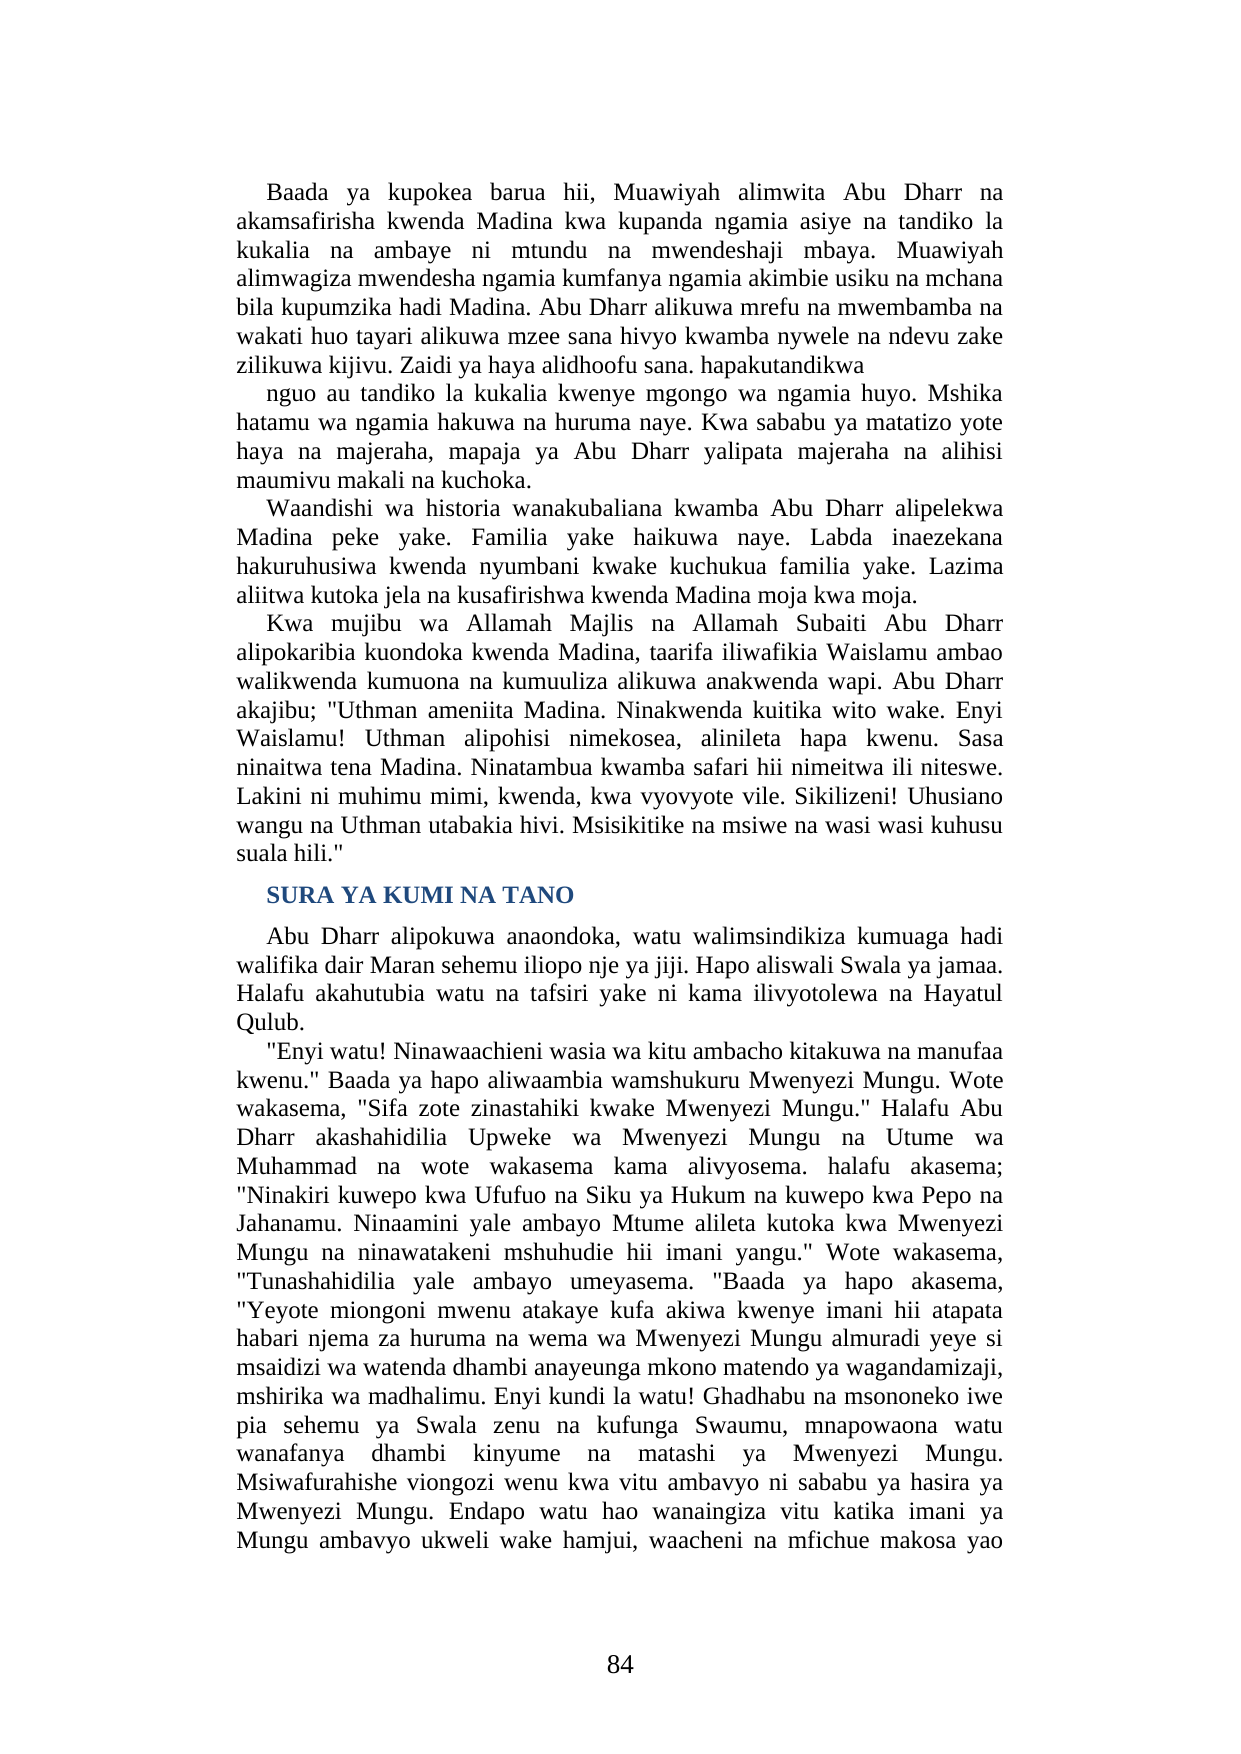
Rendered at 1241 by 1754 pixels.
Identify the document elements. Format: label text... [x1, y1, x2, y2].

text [236, 1036, 1004, 1553]
text Kwa mujibu wa Allamah Majlis na Allamah Subaiti Abu Dharr alipokaribia kuondoka kwenda Madina, taarifa iliwafikia Waislamu ambao walikwenda kumuona na kumuuliza alikuwa anakwenda wapi. Abu Dharr akajibu; "Uthman ameniita Madina. Ninakwenda kuitika wito wake. Enyi Waislamu! Uthman alipohisi nimekosea, alinileta hapa kwenu. Sasa ninaitwa tena Madina. Ninatambua kwamba safari hii nimeitwa ili niteswe. Lakini ni muhimu mimi, kwenda, kwa vyovyote vile. Sikilizeni! Uhusiano wangu na Uthman utabakia hivi. Msisikitike na msiwe na wasi wasi kuhusu suala hili." [236, 608, 1004, 867]
text Abu Dharr alipokuwa anaondoka, watu walimsindikiza kumuaga hadi walifika dair Maran sehemu iliopo nje ya jiji. Hapo aliswali Swala ya jamaa. Halafu akahutubia watu na tafsiri yake ni kama ilivyotolewa na Hayatul Qulub. [236, 921, 1004, 1036]
text Waandishi wa historia wanakubaliana kwamba Abu Dharr alipelekwa Madina peke yake. Familia yake haikuwa naye. Labda inaezekana hakuruhusiwa kwenda nyumbani kwake kuchukua familia yake. Lazima aliitwa kutoka jela na kusafirishwa kwenda Madina moja kwa moja. [236, 493, 1004, 608]
text Baada ya kupokea barua hii, Muawiyah alimwita Abu Dharr na akamsafirisha kwenda Madina kwa kupanda ngamia asiye na tandiko la kukalia na ambaye ni mtundu na mwendeshaji mbaya. Muawiyah alimwagiza mwendesha ngamia kumfanya ngamia akimbie usiku na mchana bila kupumzika hadi Madina. Abu Dharr alikuwa mrefu na mwembamba na wakati huo tayari alikuwa mzee sana hivyo kwamba nywele na ndevu zake zilikuwa kijivu. Zaidi ya haya alidhoofu sana. hapakutandikwa [236, 177, 1004, 378]
text nguo au tandiko la kukalia kwenye mgongo wa ngamia huyo. Mshika hatamu wa ngamia hakuwa na huruma naye. Kwa sababu ya matatizo yote haya na majeraha, mapaja ya Abu Dharr yalipata majeraha na alihisi maumivu makali na kuchoka. [236, 378, 1004, 493]
subtitle SURA YA KUMI NA TANO [236, 880, 1004, 908]
